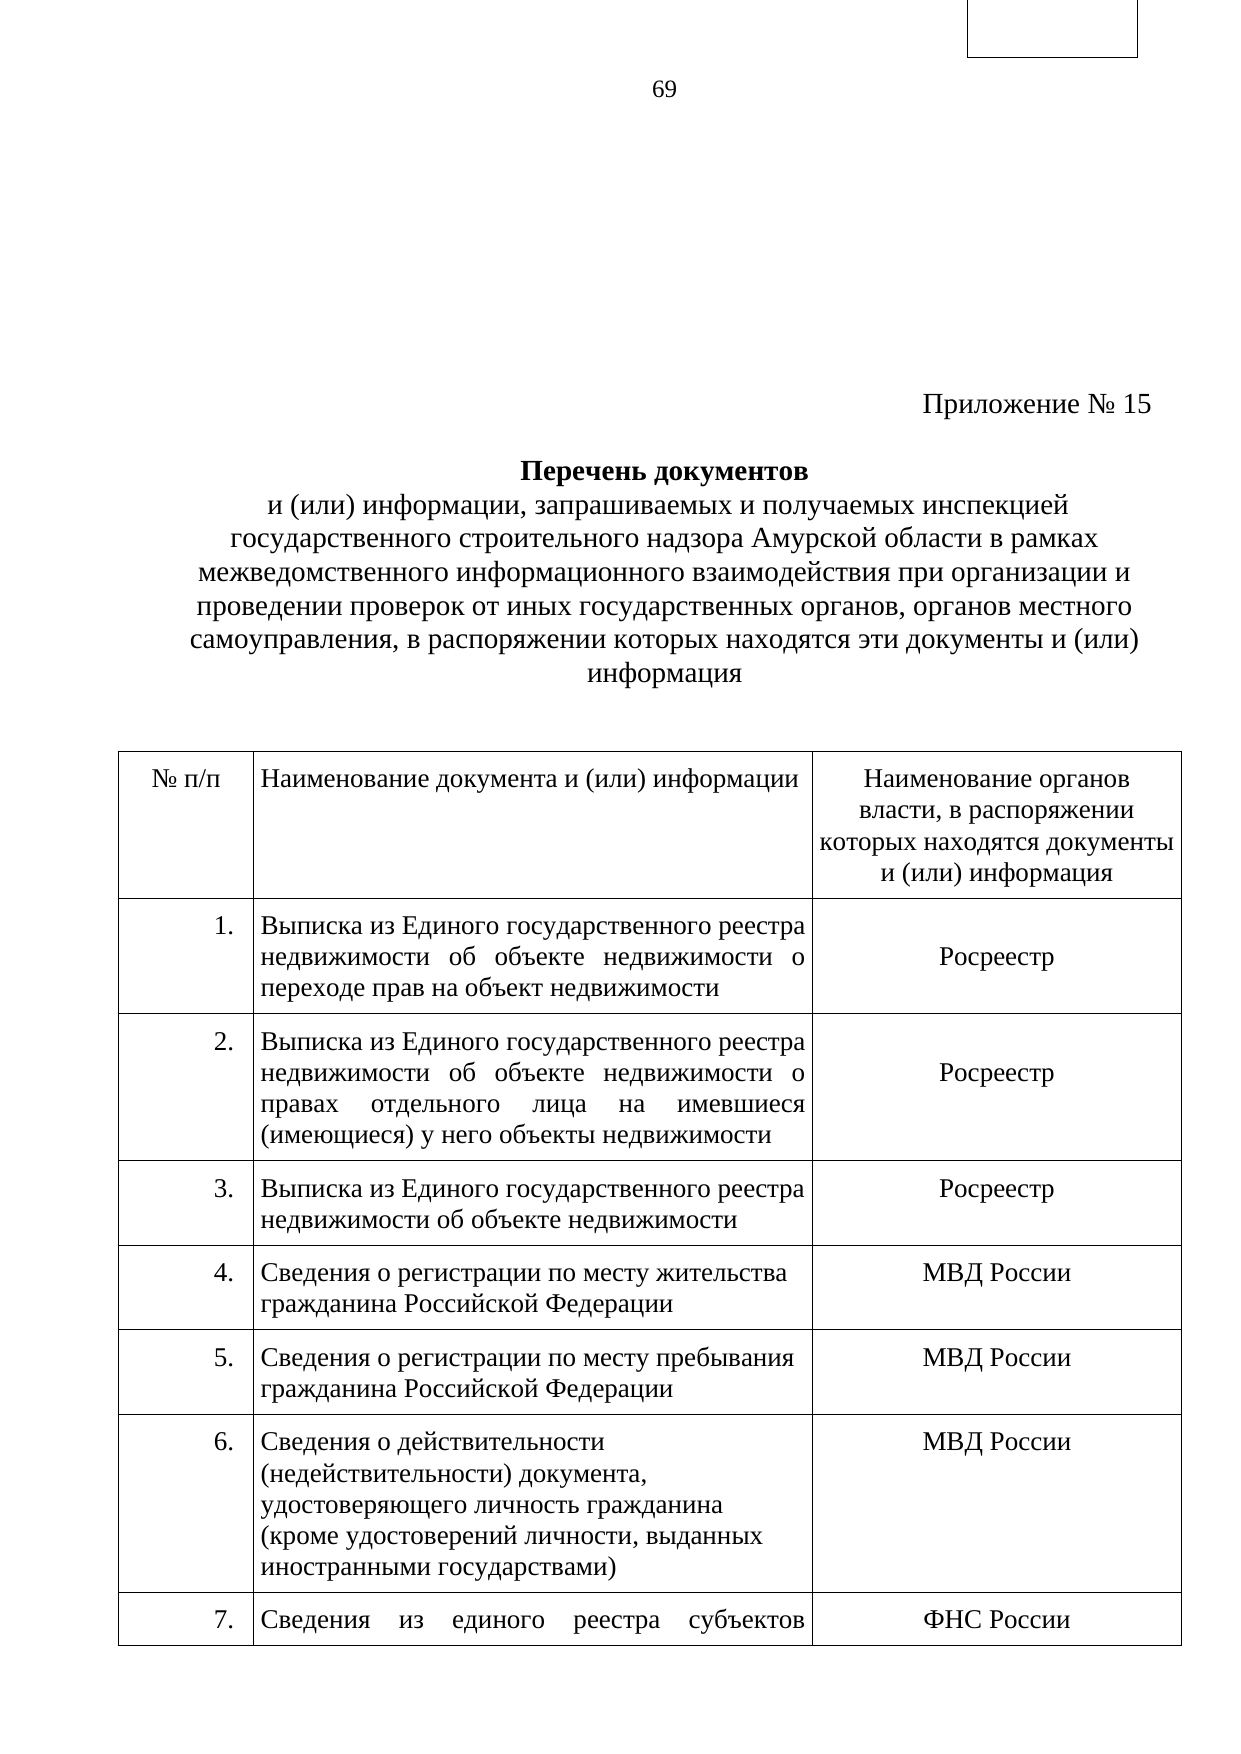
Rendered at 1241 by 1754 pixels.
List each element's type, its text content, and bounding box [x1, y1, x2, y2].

table_cell Сведения о регистрации по месту жительства гражданина Российской Федерации [254, 1246, 812, 1329]
table_cell 1. [119, 899, 253, 1013]
table_cell 7. [119, 1593, 253, 1645]
table_header № п/п [119, 752, 253, 897]
text и (или) информации, запрашиваемых и получаемых инспекцией государственного строительного надзора Амурской области в рамках межведомственного информационного взаимодействия при организации и проведении проверок от иных государственных органов, органов местного самоуправления, в распоряжении которых находятся эти документы и (или) информация [177, 487, 1152, 688]
text Приложение № 15 [177, 386, 1152, 420]
table_cell Росреестр [813, 1161, 1181, 1245]
table_cell МВД России [813, 1415, 1181, 1592]
table_cell ФНС России [813, 1593, 1181, 1645]
table_cell Сведения о регистрации по месту пребывания гражданина Российской Федерации [254, 1330, 812, 1414]
table_cell Выписка из Единого государственного реестра недвижимости об объекте недвижимости [254, 1161, 812, 1245]
table_header Наименование органов власти, в распоряжении которых находятся документы и (или) информация [813, 752, 1181, 897]
table_cell Росреестр [813, 899, 1181, 1013]
table_cell 5. [119, 1330, 253, 1414]
table_cell 2. [119, 1014, 253, 1160]
table_header Наименование документа и (или) информации [254, 752, 812, 897]
table_cell Выписка из Единого государственного реестра недвижимости об объекте недвижимости о правах отдельного лица на имевшиеся (имеющиеся) у него объекты недвижимости [254, 1014, 812, 1160]
table_cell 4. [119, 1246, 253, 1329]
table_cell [254, 1593, 812, 1645]
table_cell 3. [119, 1161, 253, 1245]
table_cell Росреестр [813, 1014, 1181, 1160]
table_cell МВД России [813, 1246, 1181, 1329]
table_cell МВД России [813, 1330, 1181, 1414]
text Перечень документов [177, 453, 1152, 487]
table_cell 6. [119, 1415, 253, 1592]
table_cell Сведения о действительности (недействительности) документа, удостоверяющего личность гражданина (кроме удостоверений личности, выданных иностранными государствами) [254, 1415, 812, 1592]
table_cell Выписка из Единого государственного реестра недвижимости об объекте недвижимости о переходе прав на объект недвижимости [254, 899, 812, 1013]
